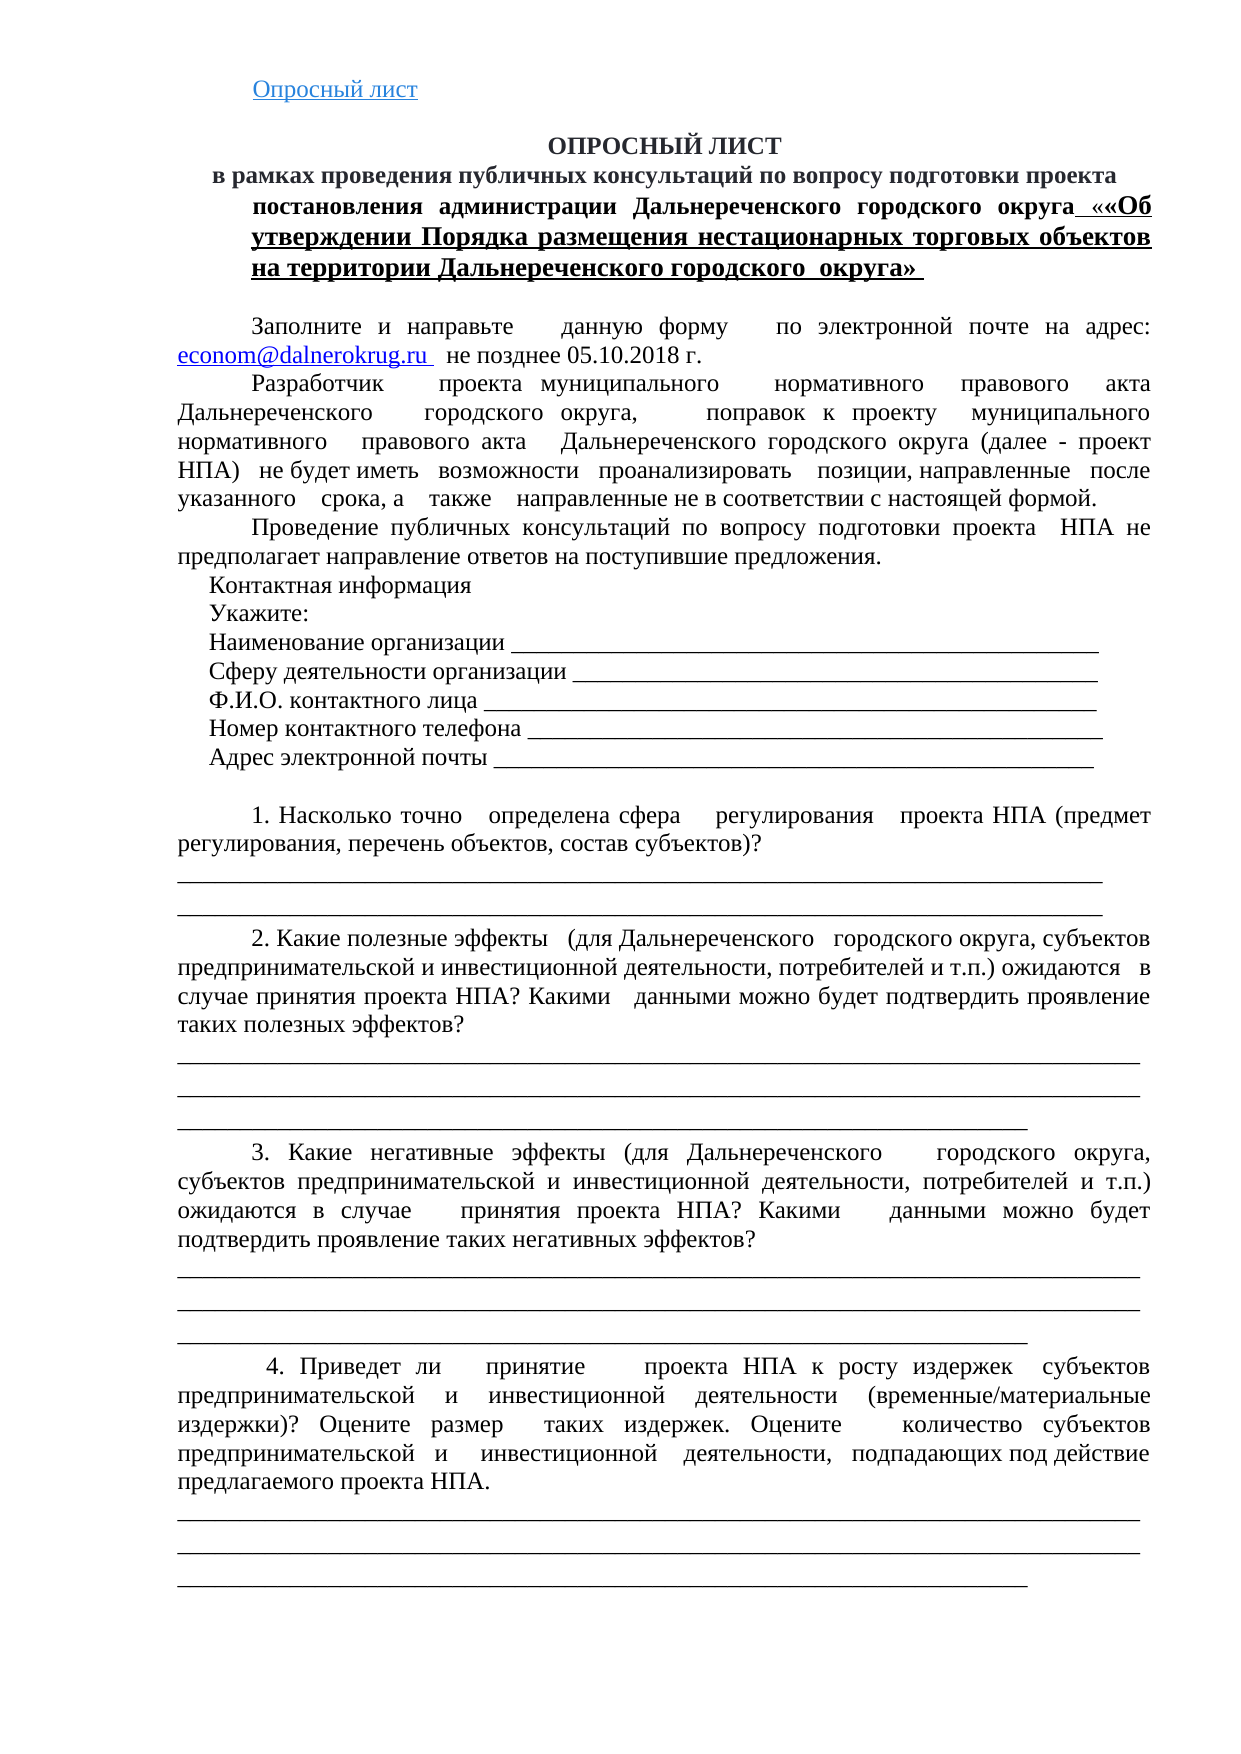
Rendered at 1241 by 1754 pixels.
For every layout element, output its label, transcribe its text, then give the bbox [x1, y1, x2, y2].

text в рамках проведения публичных консультаций по вопросу подготовки проекта [177, 160, 1152, 189]
text 1. Насколько точно определена сфера регулирования проекта НПА (предмет регулирования, перечень объектов, состав субъектов)? [177, 800, 1152, 857]
text Заполните и направьте данную форму по электронной почте на адрес: econom@dalnerokrug.ru не позднее 05.10.2018 г. [177, 311, 1152, 368]
text ОПРОСНЫЙ ЛИСТ [177, 131, 1152, 160]
text Сферу деятельности организации __________________________________________ [177, 656, 1152, 685]
text 4. Приведет ли принятие проекта НПА к росту издержек субъектов предпринимательской и инвестиционной деятельности (временные/материальные издержки)? Оцените размер таких издержек. Оцените количество субъектов предпринимательской и инвестиционной деятельности, подпадающих под действие предлагаемого проекта НПА. [177, 1351, 1152, 1495]
text Номер контактного телефона ______________________________________________ [177, 713, 1152, 742]
text Наименование организации _______________________________________________ [177, 627, 1152, 656]
text 3. Какие негативные эффекты (для Дальнереченского городского округа, субъектов предпринимательской и инвестиционной деятельности, потребителей и т.п.) ожидаются в случае принятия проекта НПА? Какими данными можно будет подтвердить проявление таких негативных эффектов? [177, 1137, 1152, 1252]
text Разработчик проекта муниципального нормативного правового акта Дальнереченского городского округа, поправок к проекту муниципального нормативного правового акта Дальнереченского городского округа (далее - проект НПА) не будет иметь возможности проанализировать позиции, направленные после указанного срока, а также направленные не в соответствии с настоящей формой. [177, 368, 1152, 512]
text постановления администрации Дальнереченского городского округа ««Об утверждении Порядка размещения нестационарных торговых объектов на территории Дальнереченского городского округа» [251, 189, 1152, 247]
text Контактная информация [177, 570, 1152, 598]
text Опросный лист [252, 74, 1152, 103]
text Адрес электронной почты ________________________________________________ [177, 742, 1152, 771]
text Ф.И.О. контактного лица _________________________________________________ [177, 685, 1152, 713]
text __________________________________________________________________________ [177, 857, 1152, 886]
text постановления администрации Дальнереченского городского округа ««Об утверждении Порядка размещения нестационарных торговых объектов на территории Дальнереченского городского округа» [251, 249, 1152, 282]
text __________________________________________________________________________ [177, 890, 1152, 919]
text Проведение публичных консультаций по вопросу подготовки проекта НПА не предполагает направление ответов на поступившие предложения. [177, 512, 1152, 570]
text 2. Какие полезные эффекты (для Дальнереченского городского округа, субъектов предпринимательской и инвестиционной деятельности, потребителей и т.п.) ожидаются в случае принятия проекта НПА? Какими данными можно будет подтвердить проявление таких полезных эффектов? [177, 923, 1152, 1038]
text Укажите: [177, 598, 1152, 627]
